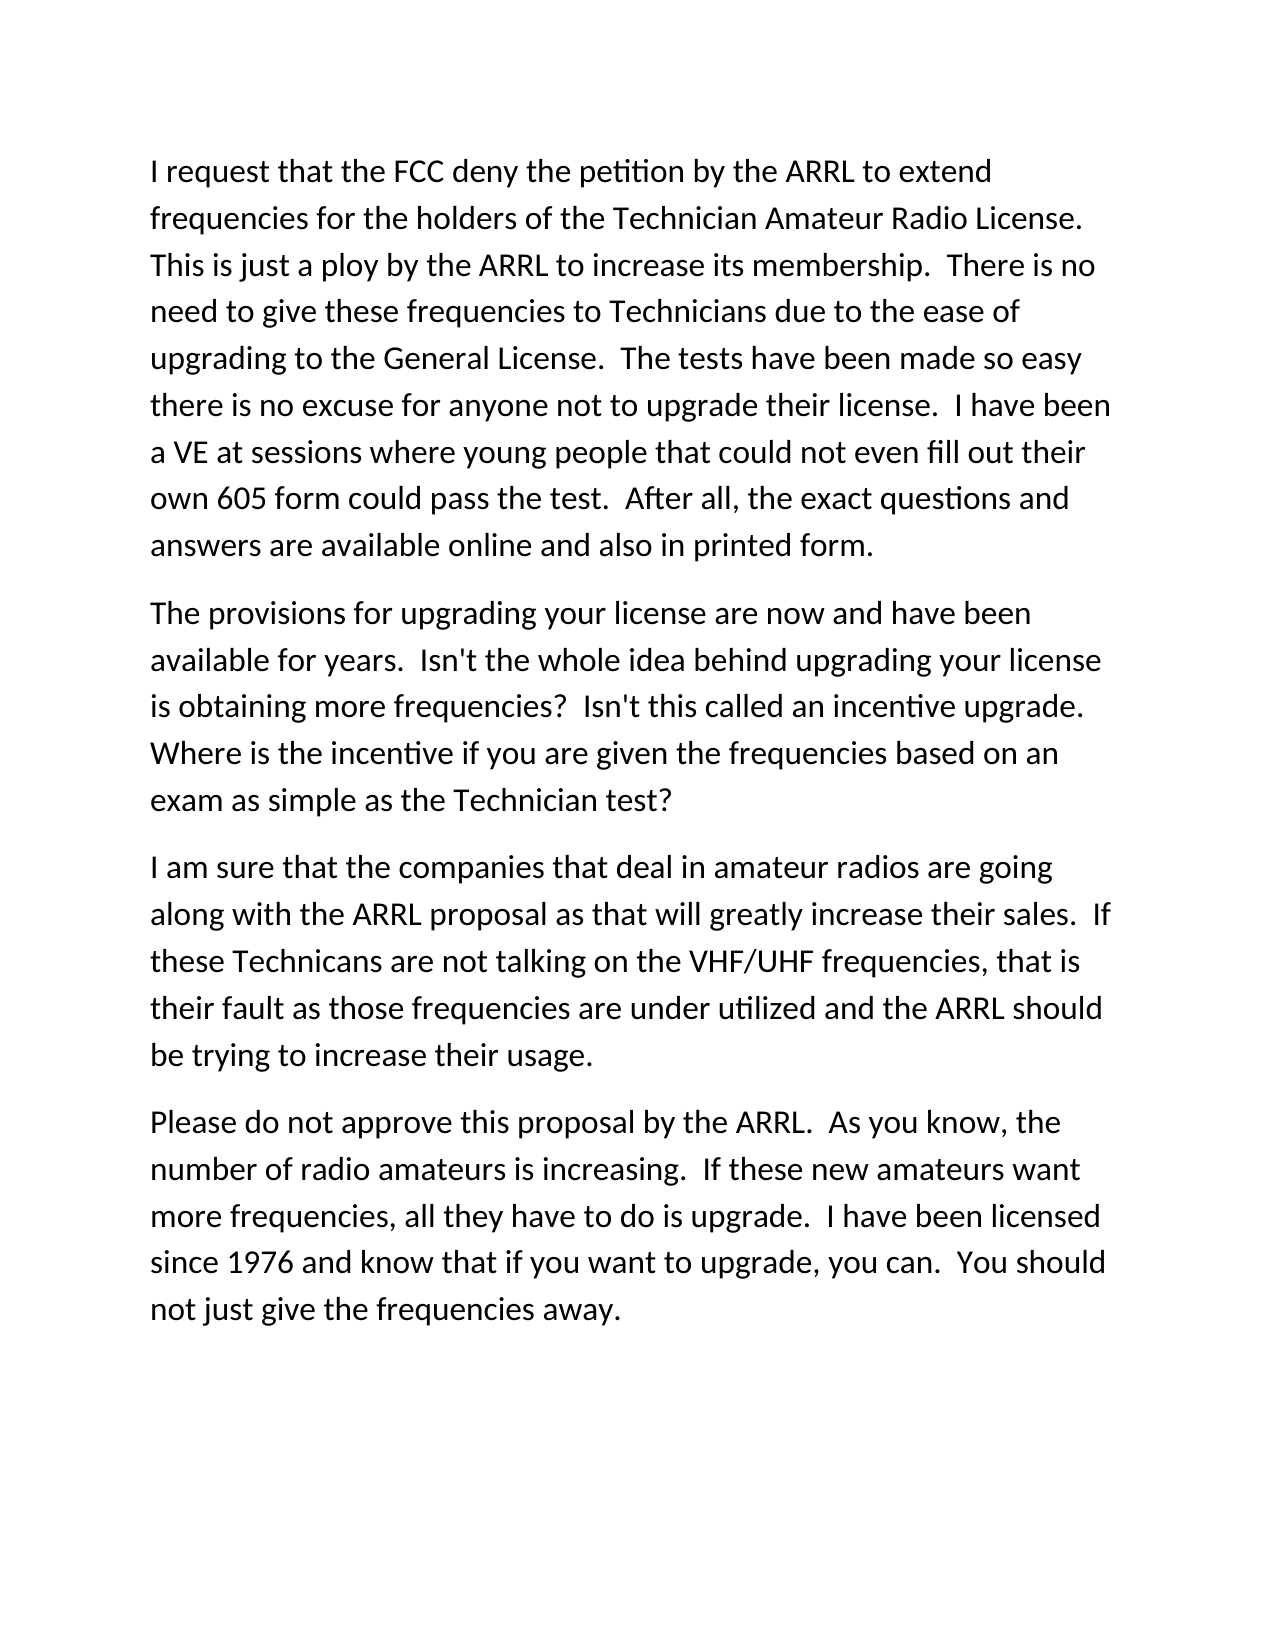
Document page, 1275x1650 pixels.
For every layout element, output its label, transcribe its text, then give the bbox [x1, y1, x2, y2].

text Please do not approve this proposal by the ARRL. As you know, the number of radio amateurs is increasing. If these new amateurs want more frequencies, all they have to do is upgrade. I have been licensed since 1976 and know that if you want to upgrade, you can. You should not just give the frequencies away. [150, 1101, 1125, 1329]
text I am sure that the companies that deal in amateur radios are going along with the ARRL proposal as that will greatly increase their sales. If these Technicans are not talking on the VHF/UHF frequencies, that is their fault as those frequencies are under utilized and the ARRL should be trying to increase their usage. [150, 846, 1125, 1074]
text The provisions for upgrading your license are now and have been available for years. Isn't the whole idea behind upgrading your license is obtaining more frequencies? Isn't this called an incentive upgrade. Where is the incentive if you are given the frequencies based on an exam as simple as the Technician test? [150, 592, 1125, 819]
text I request that the FCC deny the petition by the ARRL to extend frequencies for the holders of the Technician Amateur Radio License. This is just a ploy by the ARRL to increase its membership. There is no need to give these frequencies to Technicians due to the ease of upgrading to the General License. The tests have been made so easy there is no excuse for anyone not to upgrade their license. I have been a VE at sessions where young people that could not even fill out their own 605 form could pass the test. After all, the exact questions and answers are available online and also in printed form. [150, 150, 1125, 565]
